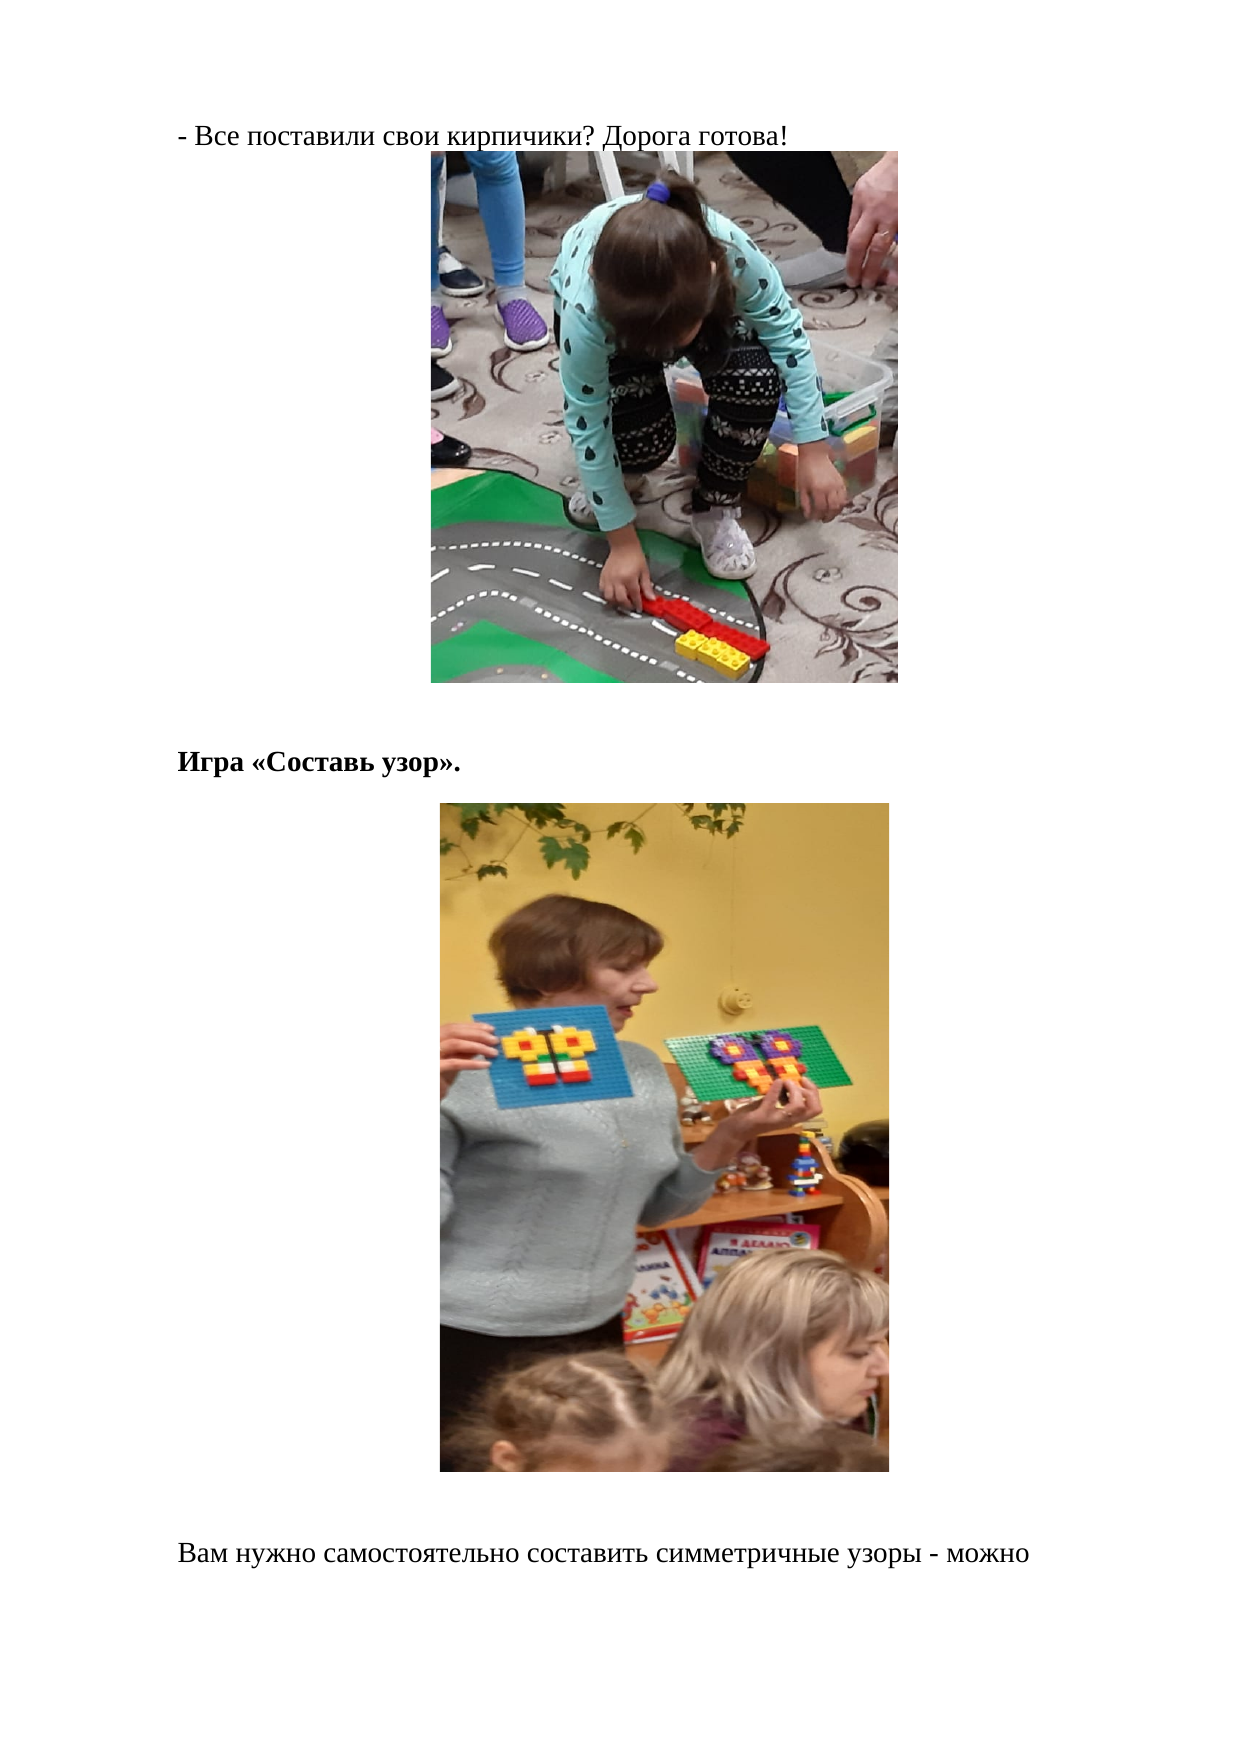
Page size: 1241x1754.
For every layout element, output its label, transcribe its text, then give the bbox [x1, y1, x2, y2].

text Игра «Составь узор». [177, 744, 1152, 778]
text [177, 1497, 1152, 1569]
picture [439, 803, 890, 1472]
picture [430, 151, 898, 683]
text - Все поставили свои кирпичики? Дорога готова! [177, 118, 1152, 152]
